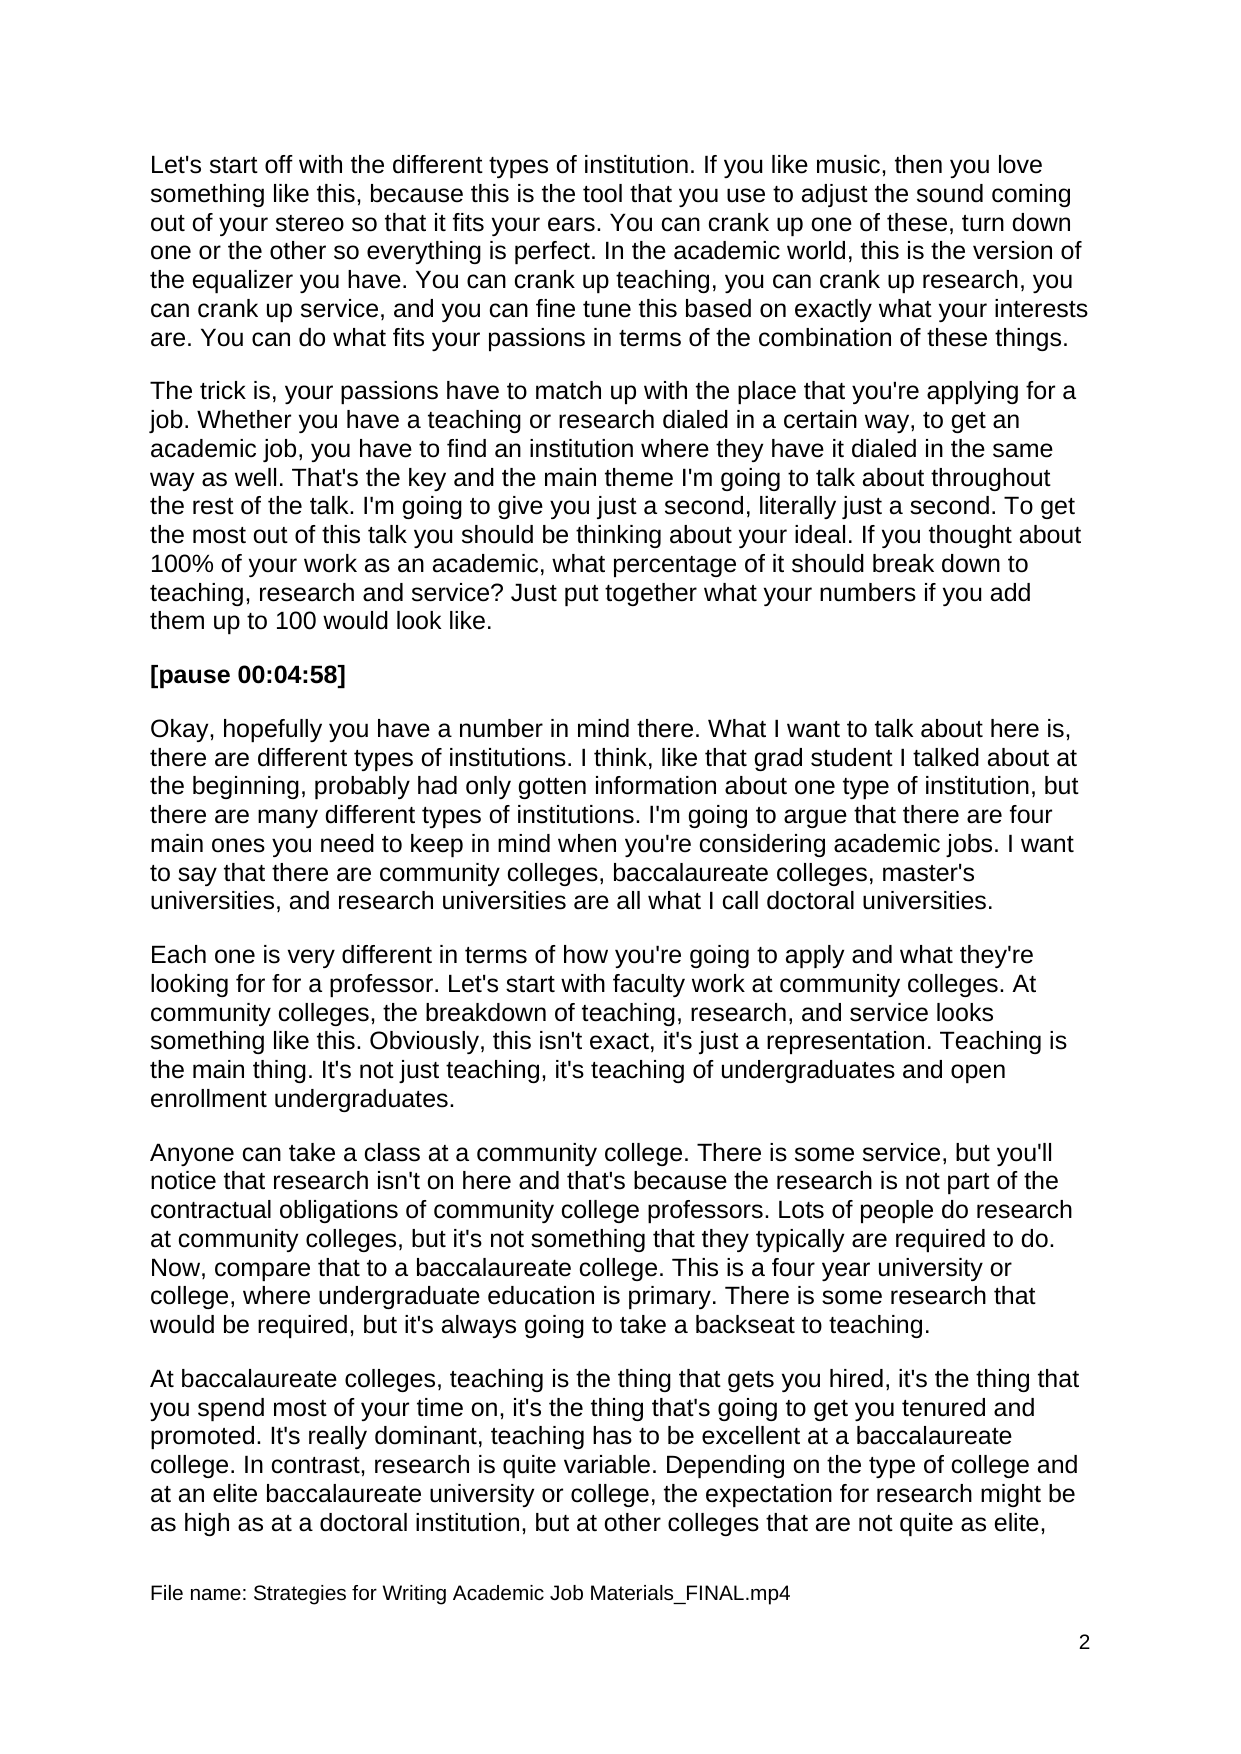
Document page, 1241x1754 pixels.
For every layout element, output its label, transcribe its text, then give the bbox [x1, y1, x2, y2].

text Let's start off with the different types of institution. If you like music, then you love something like this, because this is the tool that you use to adjust the sound coming out of your stereo so that it fits your ears. You can crank up one of these, turn down one or the other so everything is perfect. In the academic world, this is the version of the equalizer you have. You can crank up teaching, you can crank up research, you can crank up service, and you can fine tune this based on exactly what your interests are. You can do what fits your passions in terms of the combination of these things. [150, 150, 1090, 351]
text The trick is, your passions have to match up with the place that you're applying for a job. Whether you have a teaching or research dialed in a certain way, to get an academic job, you have to find an institution where they have it dialed in the same way as well. That's the key and the main theme I'm going to talk about throughout the rest of the talk. I'm going to give you just a second, literally just a second. To get the most out of this talk you should be thinking about your ideal. If you thought about 100% of your work as an academic, what percentage of it should break down to teaching, research and service? Just put together what your numbers if you add them up to 100 would look like. [150, 376, 1090, 635]
text Okay, hopefully you have a number in mind there. What I want to talk about here is, there are different types of institutions. I think, like that grad student I talked about at the beginning, probably had only gotten information about one type of institution, but there are many different types of institutions. I'm going to argue that there are four main ones you need to keep in mind when you're considering academic jobs. I want to say that there are community colleges, baccalaureate colleges, master's universities, and research universities are all what I call doctoral universities. [150, 714, 1090, 915]
text [pause 00:04:58] [150, 660, 1090, 689]
text Each one is very different in terms of how you're going to apply and what they're looking for for a professor. Let's start with faculty work at community colleges. At community colleges, the breakdown of teaching, research, and service looks something like this. Obviously, this isn't exact, it's just a representation. Teaching is the main thing. It's not just teaching, it's teaching of undergraduates and open enrollment undergraduates. [150, 940, 1090, 1112]
text Anyone can take a class at a community college. There is some service, but you'll notice that research isn't on here and that's because the research is not part of the contractual obligations of community college professors. Lots of people do research at community colleges, but it's not something that they typically are required to do. Now, compare that to a baccalaureate college. This is a four year university or college, where undergraduate education is primary. There is some research that would be required, but it's always going to take a backseat to teaching. [150, 1137, 1090, 1339]
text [150, 1364, 1090, 1536]
